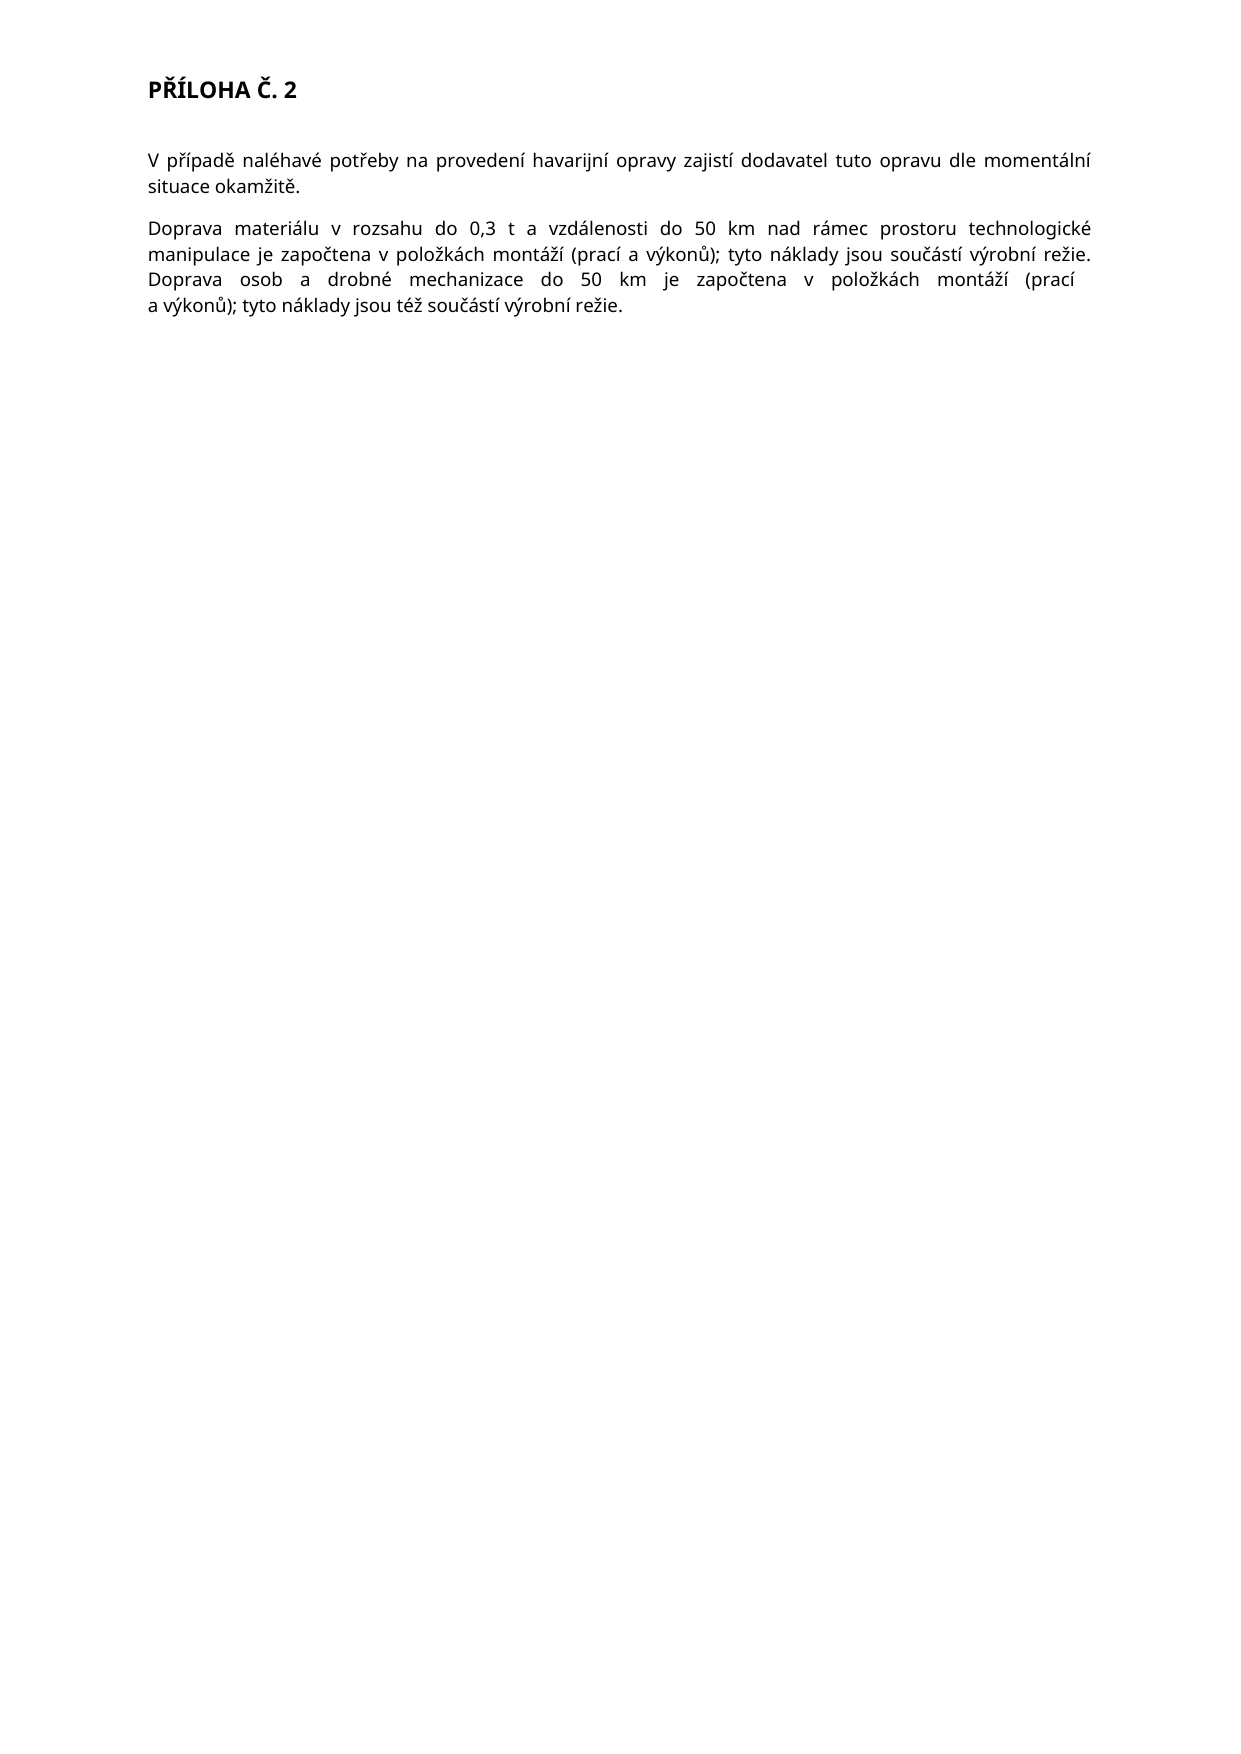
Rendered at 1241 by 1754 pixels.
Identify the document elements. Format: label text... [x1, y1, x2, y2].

text V případě naléhavé potřeby na provedení havarijní opravy zajistí dodavatel tuto opravu dle momentální situace okamžitě. [148, 148, 1093, 199]
text Doprava materiálu v rozsahu do 0,3 t a vzdálenosti do 50 km nad rámec prostoru technologické manipulace je započtena v položkách montáží (prací a výkonů); tyto náklady jsou součástí výrobní režie. Doprava osob a drobné mechanizace do 50 km je započtena v položkách montáží (prací a výkonů); tyto náklady jsou též součástí výrobní režie. [148, 216, 1093, 318]
